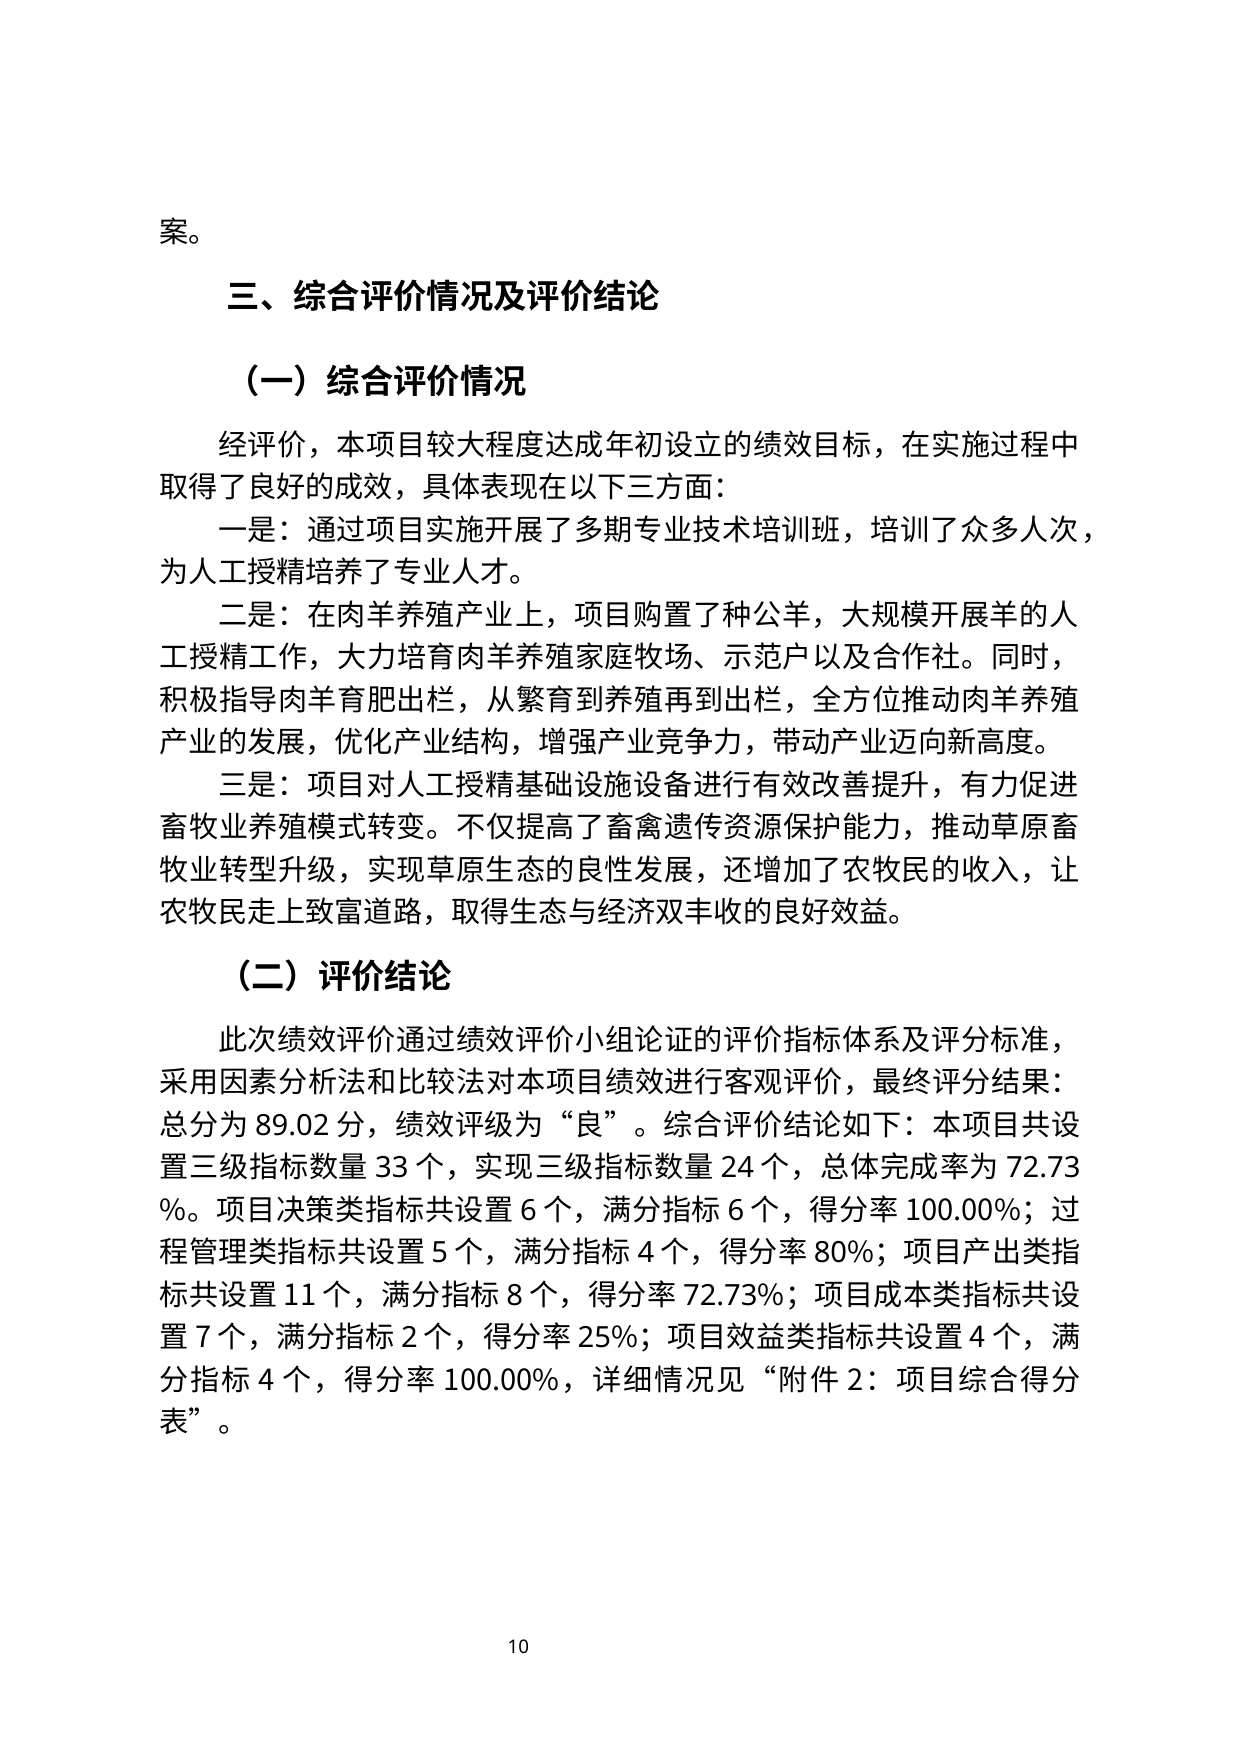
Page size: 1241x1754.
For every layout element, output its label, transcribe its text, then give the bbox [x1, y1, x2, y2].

subtitle 综合评价情况及评价结论 [159, 251, 1081, 336]
text 三是：项目对人工授精基础设施设备进行有效改善提升，有力促进畜牧业养殖模式转变。不仅提高了畜禽遗传资源保护能力，推动草原畜牧业转型升级，实现草原生态的良性发展，还增加了农牧民的收入，让农牧民走上致富道路，取得生态与经济双丰收的良好效益。 [159, 761, 1081, 931]
subtitle （一）综合评价情况 [159, 336, 1081, 421]
text 经评价，本项目较大程度达成年初设立的绩效目标，在实施过程中取得了良好的成效，具体表现在以下三方面： [159, 421, 1081, 506]
text 此次绩效评价通过绩效评价小组论证的评价指标体系及评分标准，采用因素分析法和比较法对本项目绩效进行客观评价，最终评分结果：总分为89.02分，绩效评级为“良”。综合评价结论如下：本项目共设置三级指标数量33个，实现三级指标数量24个，总体完成率为72.73%。项目决策类指标共设置6个，满分指标6个，得分率100.00%；过程管理类指标共设置5个，满分指标4个，得分率80%；项目产出类指标共设置11个，满分指标8个，得分率72.73%；项目成本类指标共设置7个，满分指标2个，得分率25%；项目效益类指标共设置4个，满分指标4个，得分率100.00%，详细情况见“附件2：项目综合得分表”。 [159, 1016, 1081, 1441]
text 一是：通过项目实施开展了多期专业技术培训班，培训了众多人次，为人工授精培养了专业人才。 [159, 506, 1081, 591]
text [159, 209, 1081, 251]
subtitle （二）评价结论 [218, 931, 1081, 1016]
text 二是：在肉羊养殖产业上，项目购置了种公羊，大规模开展羊的人工授精工作，大力培育肉羊养殖家庭牧场、示范户以及合作社。同时，积极指导肉羊育肥出栏，从繁育到养殖再到出栏，全方位推动肉羊养殖产业的发展，优化产业结构，增强产业竞争力，带动产业迈向新高度。 [159, 591, 1081, 761]
